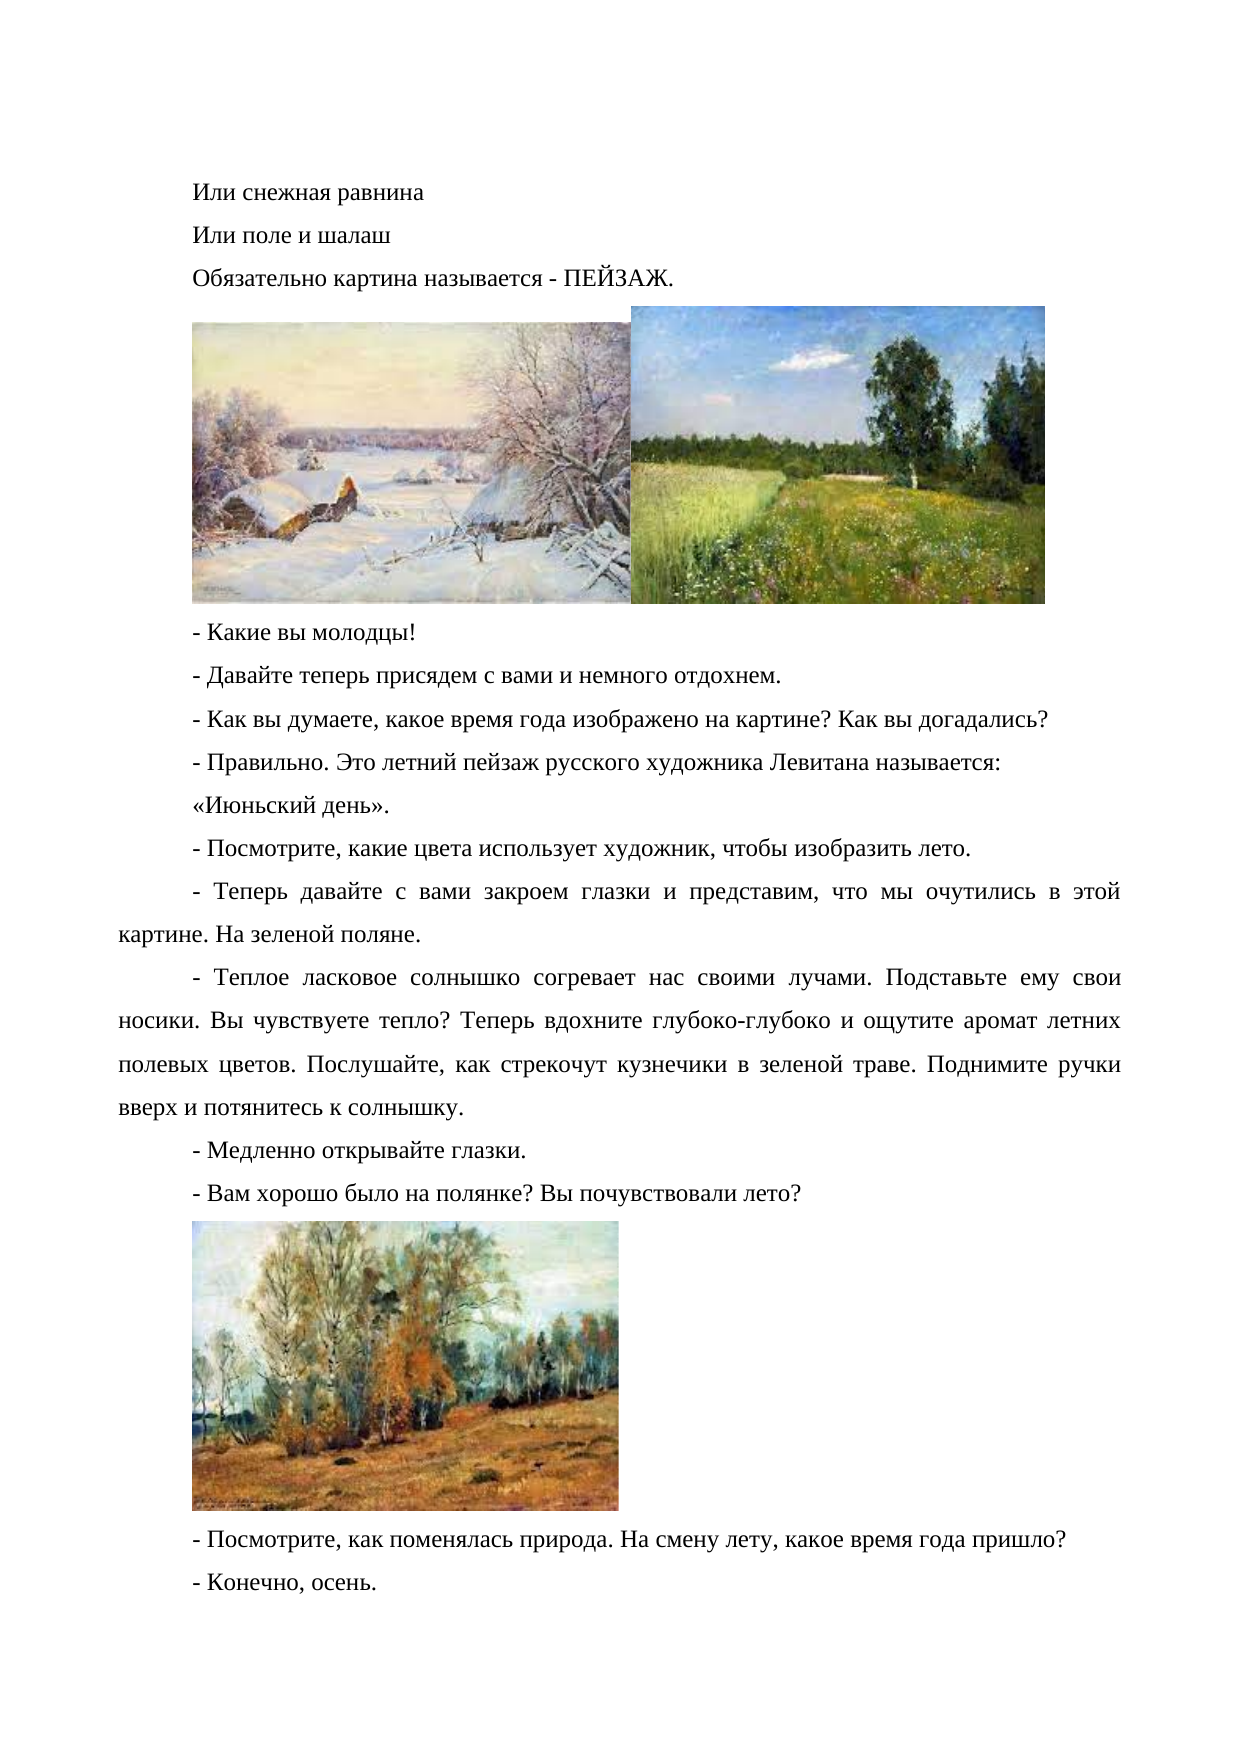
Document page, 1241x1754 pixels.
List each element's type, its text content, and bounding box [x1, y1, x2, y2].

text - Посмотрите, какие цвета использует художник, чтобы изобразить лето. [118, 833, 1122, 862]
picture [192, 1221, 619, 1511]
text - Конечно, осень. [118, 1567, 1122, 1596]
picture [192, 306, 1045, 604]
text - Теплое ласковое солнышко согревает нас своими лучами. Подставьте ему свои носики. Вы чувствуете тепло? Теперь вдохните глубоко-глубоко и ощутите аромат летних полевых цветов. Послушайте, как стрекочут кузнечики в зеленой траве. Поднимите ручки вверх и потянитесь к солнышку. [118, 962, 1122, 1121]
text - Правильно. Это летний пейзаж русского художника Левитана называется: [118, 747, 1122, 776]
text - Как вы думаете, какое время года изображено на картине? Как вы догадались? [118, 704, 1122, 732]
text - Медленно открывайте глазки. [118, 1135, 1122, 1164]
text - Посмотрите, как поменялась природа. На смену лету, какое время года пришло? [118, 1524, 1122, 1553]
text «Июньский день». [118, 790, 1122, 819]
text Или снежная равнина [118, 177, 1122, 206]
text - Теперь давайте с вами закроем глазки и представим, что мы очутились в этой картине. На зеленой поляне. [118, 876, 1122, 948]
text - Давайте теперь присядем с вами и немного отдохнем. [118, 661, 1122, 689]
text - Вам хорошо было на полянке? Вы почувствовали лето? [118, 1178, 1122, 1207]
text - Какие вы молодцы! [118, 617, 1122, 646]
text Или поле и шалаш [118, 220, 1122, 249]
text Обязательно картина называется - ПЕЙЗАЖ. [118, 263, 1122, 292]
